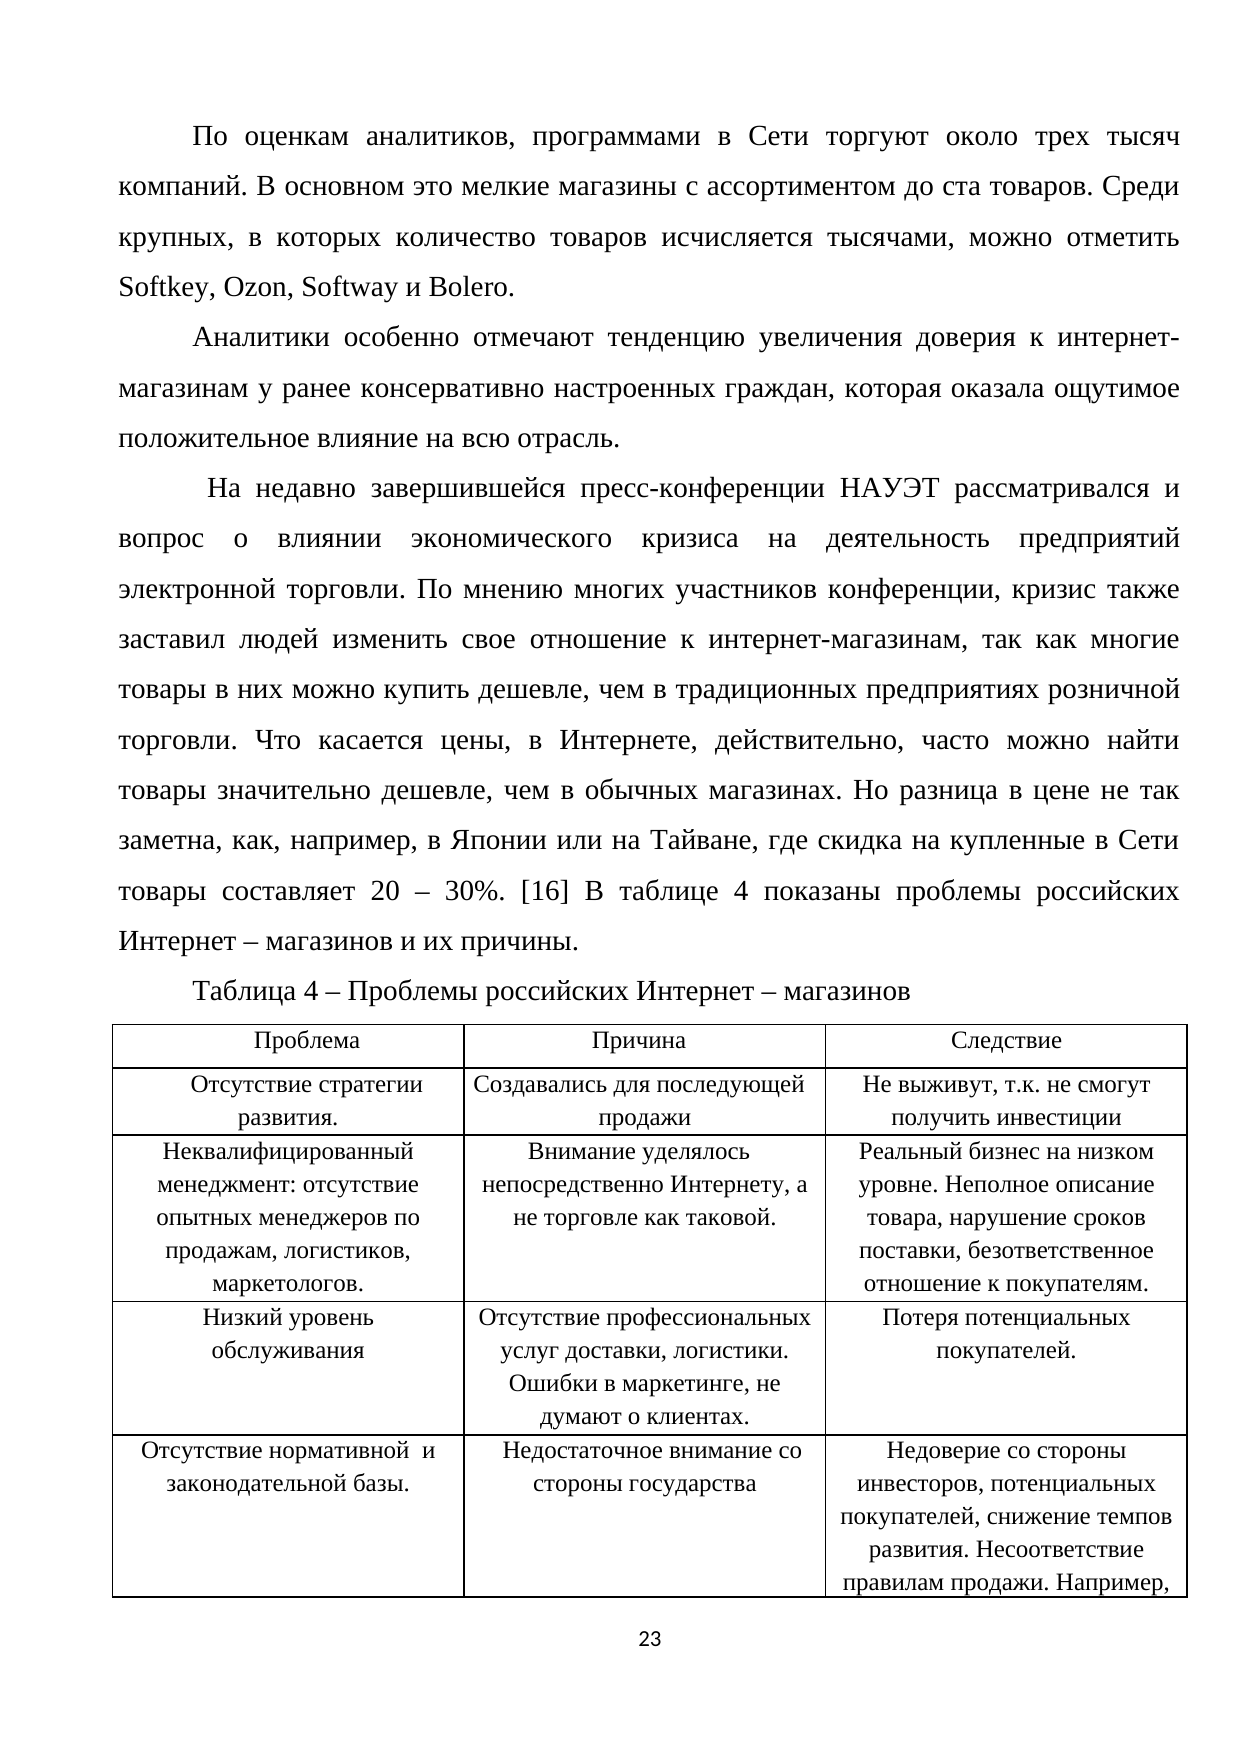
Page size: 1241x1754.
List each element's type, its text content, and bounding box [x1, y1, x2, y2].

table_cell Низкий уровень обслуживания [113, 1302, 463, 1434]
table_cell Отсутствие профессиональных услуг доставки, логистики. Ошибки в маркетинге, не думают о клиентах. [465, 1302, 825, 1434]
table_header Причина [465, 1025, 825, 1067]
text По оценкам аналитиков, программами в Сети торгуют около трех тысяч компаний. В основном это мелкие магазины с ассортиментом до ста товаров. Среди крупных, в которых количество товаров исчисляется тысячами, можно отметить Softkey, Ozon, Softway и Bolero. [118, 118, 1181, 303]
table_cell Внимание уделялось непосредственно Интернету, а не торговле как таковой. [465, 1136, 825, 1301]
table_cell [826, 1436, 1186, 1596]
text Таблица 4 – Проблемы российских Интернет – магазинов [118, 973, 1181, 1007]
text На недавно завершившейся пресс-конференции НАУЭТ рассматривался и вопрос о влиянии экономического кризиса на деятельность предприятий электронной торговли. По мнению многих участников конференции, кризис также заставил людей изменить свое отношение к интернет-магазинам, так как многие товары в них можно купить дешевле, чем в традиционных предприятиях розничной торговли. Что касается цены, в Интернете, действительно, часто можно найти товары значительно дешевле, чем в обычных магазинах. Но разница в цене не так заметна, как, например, в Японии или на Тайване, где скидка на купленные в Сети товары составляет 20 – 30%. [16] В таблице 4 показаны проблемы российских Интернет – магазинов и их причины. [118, 470, 1181, 957]
table_header Проблема [113, 1025, 463, 1067]
table_cell Не выживут, т.к. не смогут получить инвестиции [826, 1069, 1186, 1134]
table_cell Неквалифицированный менеджмент: отсутствие опытных менеджеров по продажам, логистиков, маркетологов. [113, 1136, 463, 1301]
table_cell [465, 1436, 825, 1596]
table_cell Отсутствие стратегии развития. [113, 1069, 463, 1134]
table_header Следствие [826, 1025, 1186, 1067]
table_cell Реальный бизнес на низком уровне. Неполное описание товара, нарушение сроков поставки, безответственное отношение к покупателям. [826, 1136, 1186, 1301]
table_cell Создавались для последующей продажи [465, 1069, 825, 1134]
text Аналитики особенно отмечают тенденцию увеличения доверия к интернет-магазинам у ранее консервативно настроенных граждан, которая оказала ощутимое положительное влияние на всю отрасль. [118, 319, 1181, 453]
table_cell Потеря потенциальных покупателей. [826, 1302, 1186, 1434]
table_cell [113, 1436, 463, 1596]
